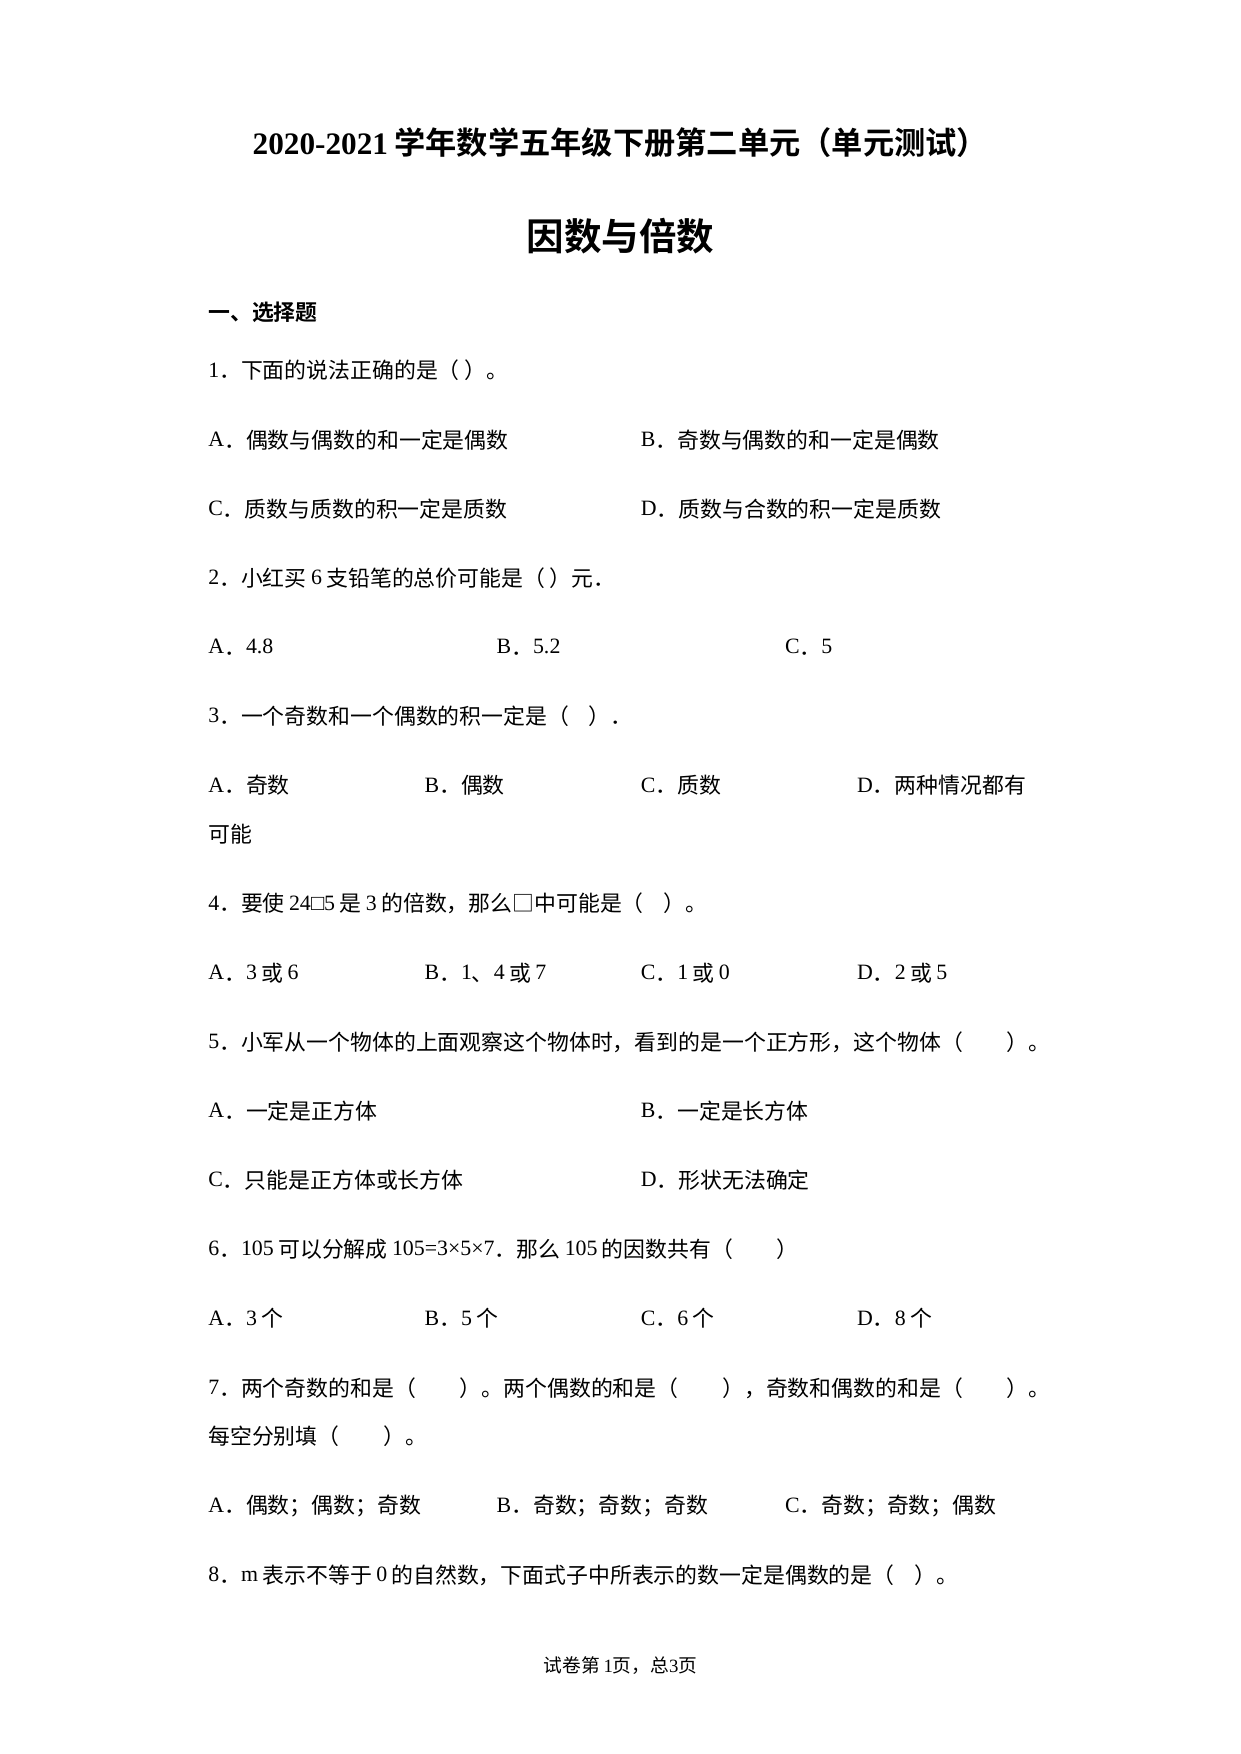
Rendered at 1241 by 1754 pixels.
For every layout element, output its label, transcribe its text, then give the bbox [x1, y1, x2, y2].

text 2．小红买6支铅笔的总价可能是（ ）元． [208, 561, 1032, 593]
text A．一定是正方体 B．一定是长方体 [208, 1093, 1032, 1126]
text A．偶数；偶数；奇数 B．奇数；奇数；奇数 C．奇数；奇数；偶数 [208, 1488, 1032, 1521]
text 7．两个奇数的和是（ ）。两个偶数的和是（ ），奇数和偶数的和是（ ）。每空分别填（ ）。 [208, 1370, 1032, 1451]
text A．4.8 B．5.2 C．5 [208, 630, 1032, 662]
text 2020-2021学年数学五年级下册第二单元（单元测试） [208, 108, 1032, 173]
text A．偶数与偶数的和一定是偶数 B．奇数与偶数的和一定是偶数 [208, 422, 1032, 455]
text C．质数与质数的积一定是质数 D．质数与合数的积一定是质数 [208, 491, 1032, 524]
text 4．要使24□5是3的倍数，那么□中可能是（ ）。 [208, 886, 1032, 918]
text A．3或6 B．1、4或7 C．1或0 D．2或5 [208, 955, 1032, 988]
text 因数与倍数 [208, 201, 1032, 266]
text 3．一个奇数和一个偶数的积一定是（ ）． [208, 699, 1032, 731]
text 一、选择题 [208, 295, 1032, 327]
text 1．下面的说法正确的是（ ）。 [208, 353, 1032, 386]
text C．只能是正方体或长方体 D．形状无法确定 [208, 1163, 1032, 1195]
text 6．105可以分解成105=3×5×7．那么105的因数共有（ ） [208, 1232, 1032, 1264]
text 5．小军从一个物体的上面观察这个物体时，看到的是一个正方形，这个物体（ ）。 [208, 1024, 1032, 1057]
text 8．m表示不等于0的自然数，下面式子中所表示的数一定是偶数的是（ ）。 [208, 1557, 1032, 1590]
text A．3个 B．5个 C．6个 D．8个 [208, 1301, 1032, 1333]
text A．奇数 B．偶数 C．质数 D．两种情况都有可能 [208, 768, 1032, 849]
